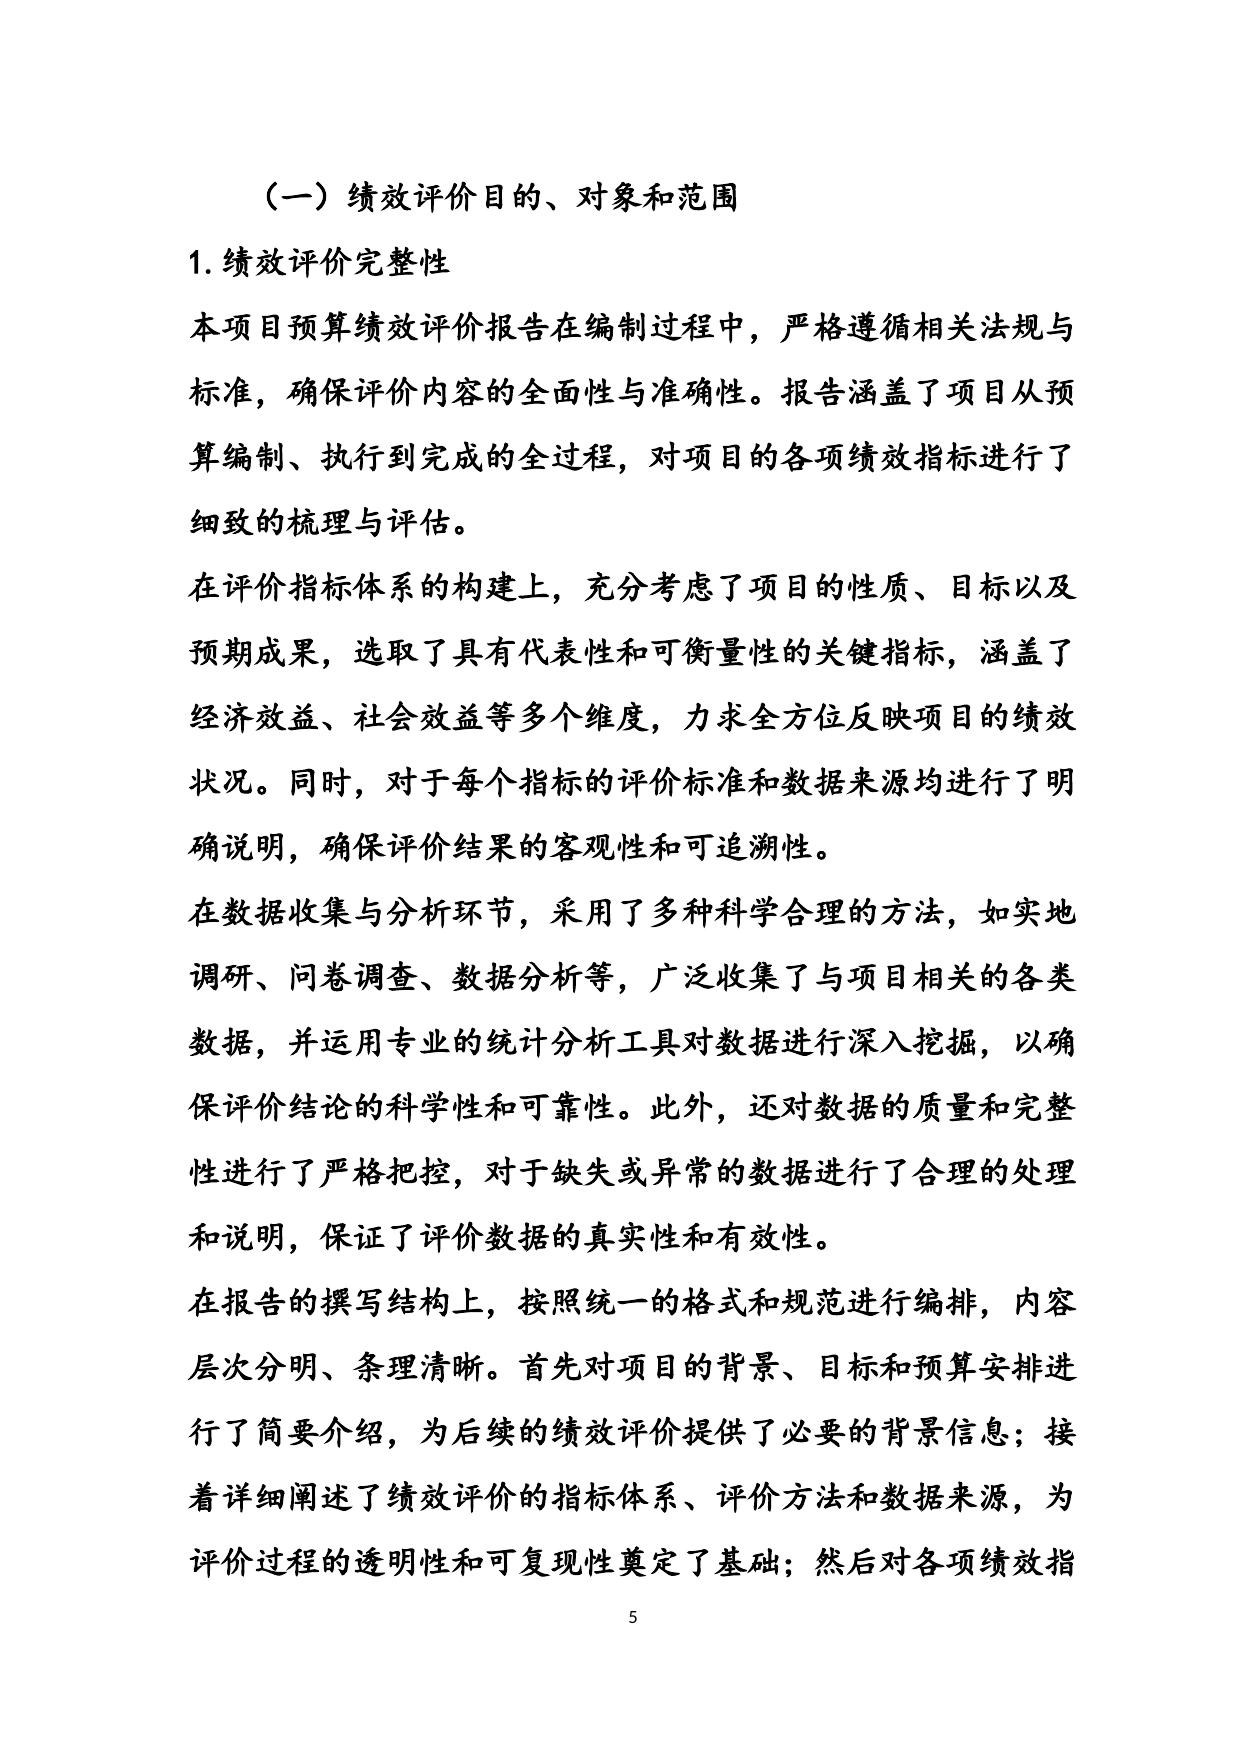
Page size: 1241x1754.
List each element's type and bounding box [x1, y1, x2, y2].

text [187, 162, 1078, 1592]
